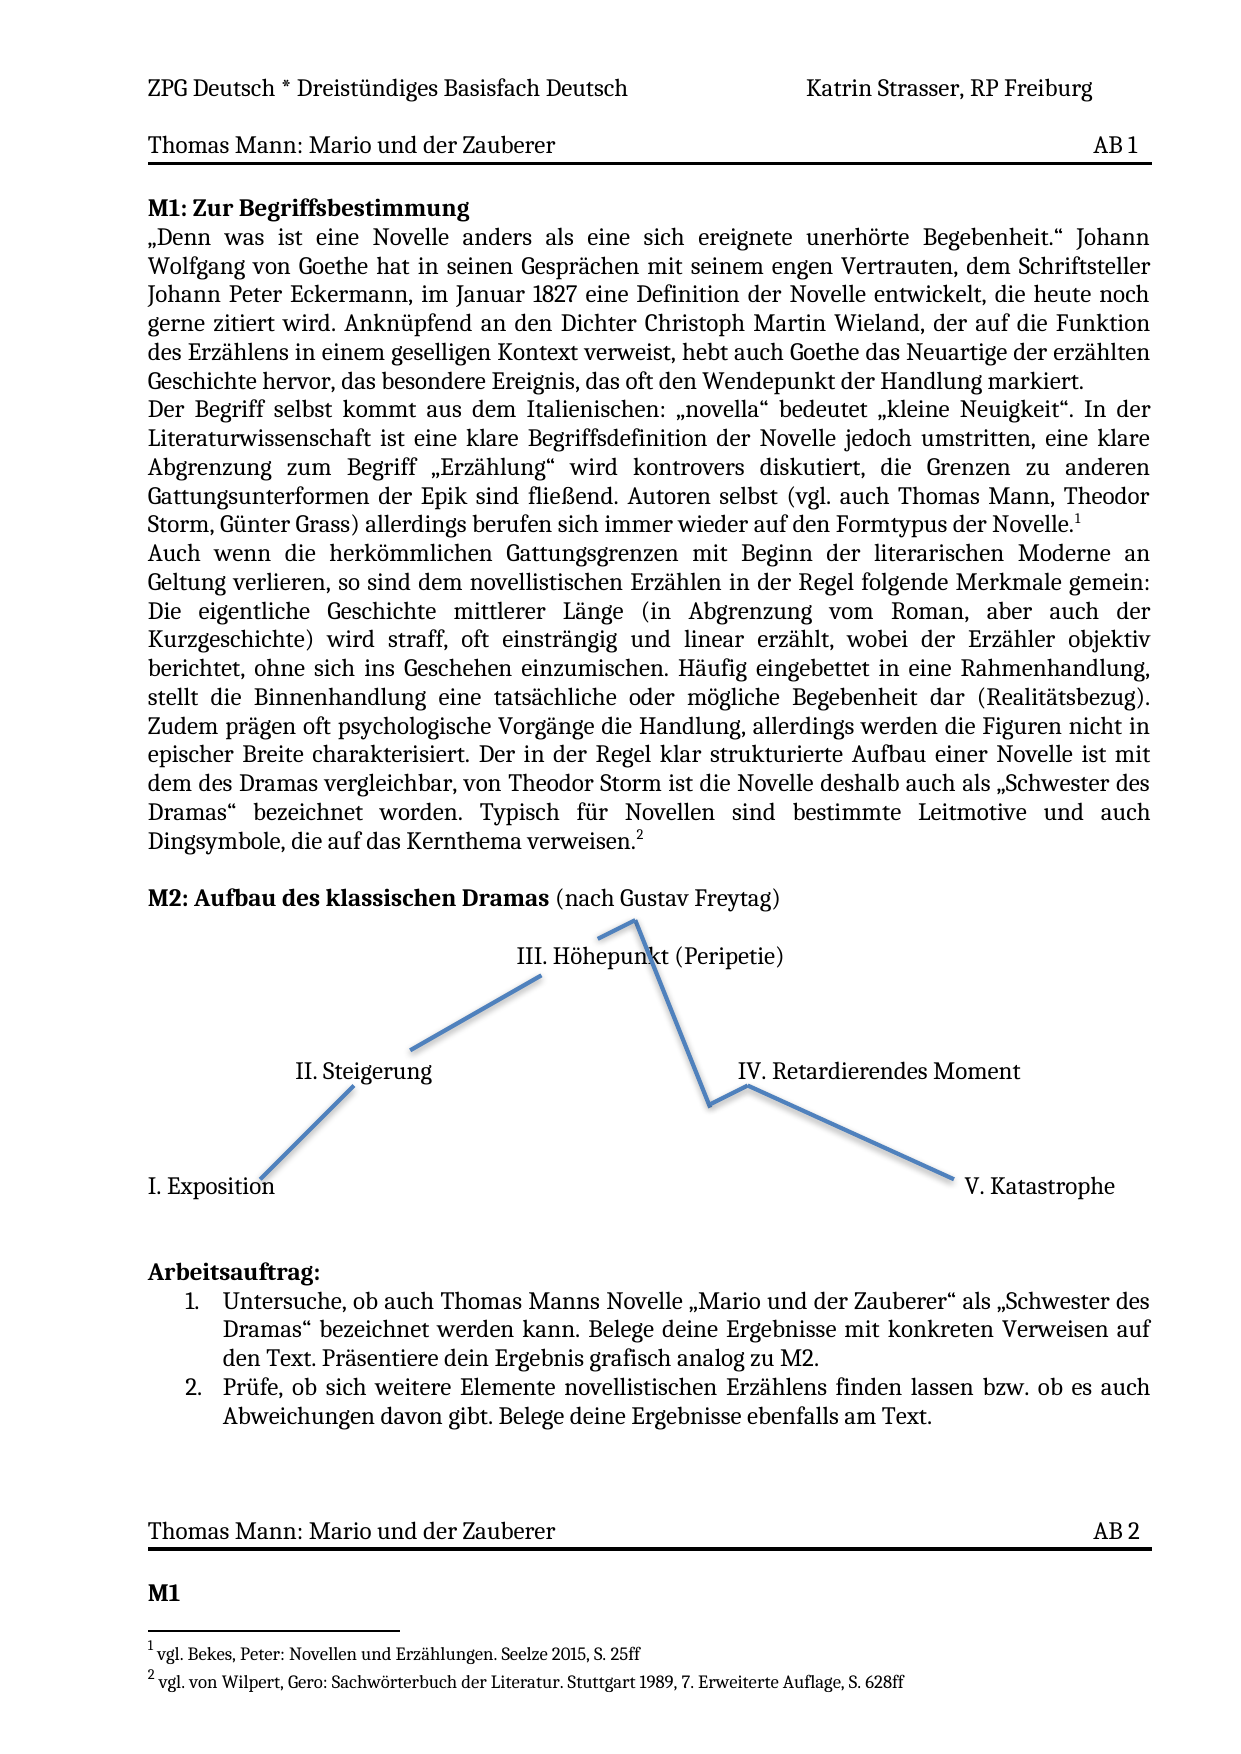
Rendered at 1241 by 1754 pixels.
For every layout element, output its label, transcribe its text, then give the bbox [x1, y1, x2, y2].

text Arbeitsauftrag: [148, 1258, 1152, 1287]
text III. Höhepunkt (Peripetie) [651, 942, 1152, 970]
text M1: Zur Begriffsbestimmung [148, 194, 1152, 223]
text „Denn was ist eine Novelle anders als eine sich ereignete unerhörte Begebenheit.“ Johann Wolfgang von Goethe hat in seinen Gesprächen mit seinem engen Vertrauten, dem Schriftsteller Johann Peter Eckermann, im Januar 1827 eine Definition der Novelle entwickelt, die heute noch gerne zitiert wird. Anknüpfend an den Dichter Christoph Martin Wieland, der auf die Funktion des Erzählens in einem geselligen Kontext verweist, hebt auch Goethe das Neuartige der erzählten Geschichte hervor, das besondere Ereignis, das oft den Wendepunkt der Handlung markiert. [148, 223, 1152, 395]
text Thomas Mann: Mario und der Zauberer AB 2 [148, 1517, 1152, 1547]
text M1 [148, 1579, 1152, 1608]
text III. Höhepunkt (Peripetie) [148, 942, 646, 970]
list Prüfe, ob sich weitere Elemente novellistischen Erzählens finden lassen bzw. ob es auch Abweichungen davon gibt. Belege deine Ergebnisse ebenfalls am Text. [185, 1373, 1152, 1430]
text I. Exposition V. Katastrophe [148, 1172, 1152, 1200]
text Auch wenn die herkömmlichen Gattungsgrenzen mit Beginn der literarischen Moderne an Geltung verlieren, so sind dem novellistischen Erzählen in der Regel folgende Merkmale gemein: Die eigentliche Geschichte mittlerer Länge (in Abgrenzung vom Roman, aber auch der Kurzgeschichte) wird straff, oft einsträngig und linear erzählt, wobei der Erzähler objektiv berichtet, ohne sich ins Geschehen einzumischen. Häufig eingebettet in eine Rahmenhandlung, stellt die Binnenhandlung eine tatsächliche oder mögliche Begebenheit dar (Realitätsbezug). Zudem prägen oft psychologische Vorgänge die Handlung, allerdings werden die Figuren nicht in epischer Breite charakterisiert. Der in der Regel klar strukturierte Aufbau einer Novelle ist mit dem des Dramas vergleichbar, von Theodor Storm ist die Novelle deshalb auch als „Schwester des Dramas“ bezeichnet worden. Typisch für Novellen sind bestimmte Leitmotive und auch Dingsymbole, die auf das Kernthema verweisen. [148, 539, 1152, 855]
text Der Begriff selbst kommt aus dem Italienischen: „novella“ bedeutet „kleine Neuigkeit“. In der Literaturwissenschaft ist eine klare Begriffsdefinition der Novelle jedoch umstritten, eine klare Abgrenzung zum Begriff „Erzählung“ wird kontrovers diskutiert, die Grenzen zu anderen Gattungsunterformen der Epik sind fließend. Autoren selbst (vgl. auch Thomas Mann, Theodor Storm, Günter Grass) allerdings berufen sich immer wieder auf den Formtypus der Novelle. [148, 395, 1152, 539]
text II. Steigerung IV. Retardierendes Moment [697, 1057, 1152, 1085]
text Thomas Mann: Mario und der Zauberer AB 1 [148, 131, 1152, 162]
text M2: Aufbau des klassischen Dramas (nach Gustav Freytag) [148, 884, 1152, 913]
text II. Steigerung IV. Retardierendes Moment [148, 1057, 693, 1085]
list Untersuche, ob auch Thomas Manns Novelle „Mario und der Zauberer“ als „Schwester des Dramas“ bezeichnet werden kann. Belege deine Ergebnisse mit konkreten Verweisen auf den Text. Präsentiere dein Ergebnis grafisch analog zu M2. [185, 1287, 1152, 1373]
